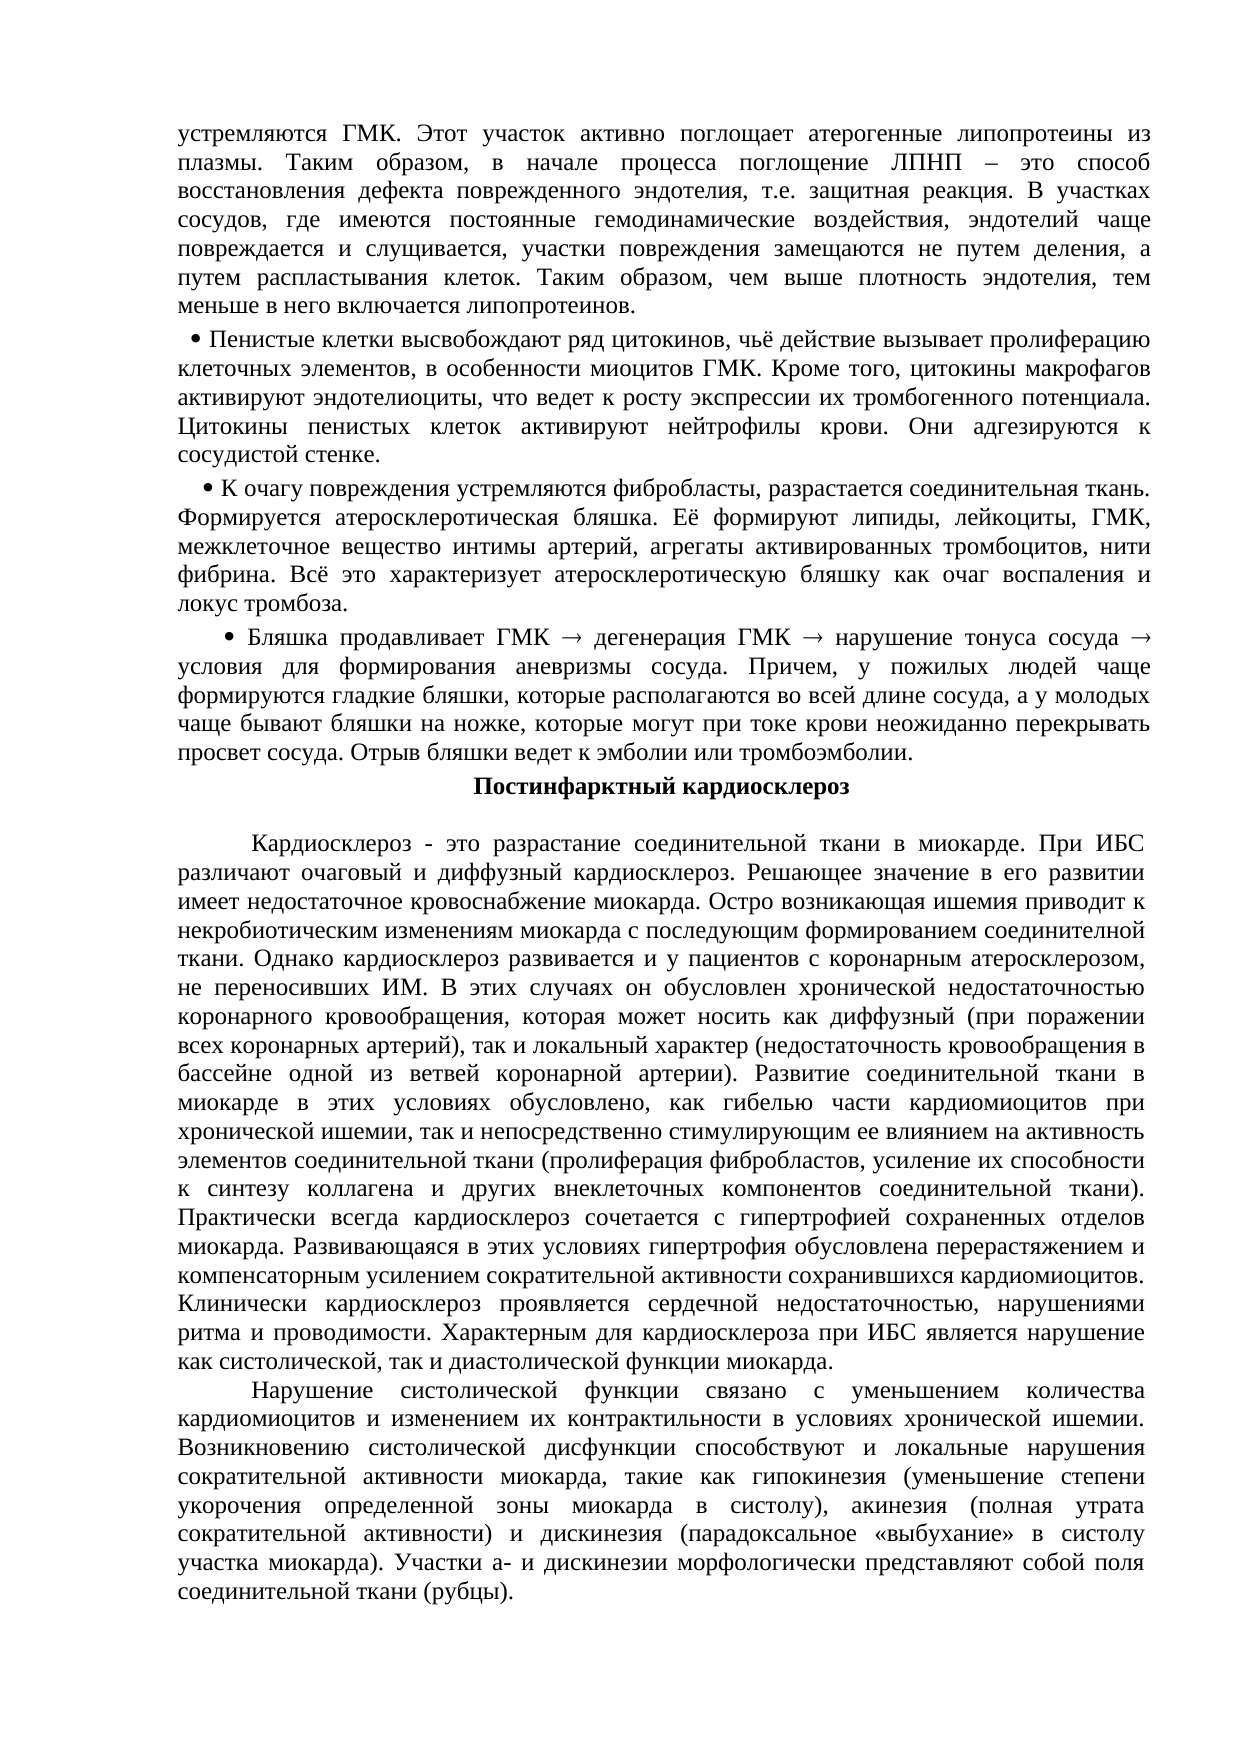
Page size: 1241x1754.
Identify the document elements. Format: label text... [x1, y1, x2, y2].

text К очагу повреждения устремляются фибробласты, разрастается соединительная ткань. Формируется атеросклеротическая бляшка. Её формируют липиды, лейкоциты, ГМК, межклеточное вещество интимы артерий, агрегаты активированных тромбоцитов, нити фибрина. Всё это характеризует атеросклеротическую бляшку как очаг воспаления и локус тромбоза. [177, 473, 1152, 617]
text Пенистые клетки высвобождают ряд цитокинов, чьё действие вызывает пролиферацию клеточных элементов, в особенности миоцитов ГМК. Кроме того, цитокины макрофагов активируют эндотелиоциты, что ведет к росту экспрессии их тромбогенного потенциала. Цитокины пенистых клеток активируют нейтрофилы крови. Они адгезируются к сосудистой стенке. [177, 324, 1152, 468]
text Нарушение систолической функции связано с уменьшением количества кардиомиоцитов и изменением их контрактильности в условиях хронической ишемии. Возникновению систолической дисфункции способствуют и локальные нарушения сократительной активности миокарда, такие как гипокинезия (уменьшение степени укорочения определенной зоны миокарда в систолу), акинезия (полная утрата сократительной активности) и дискинезия (парадоксальное «выбухание» в систолу участка миокарда). Участки а- и дискинезии морфологически представляют собой поля соединительной ткани (рубцы). [177, 1375, 1146, 1605]
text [177, 118, 1152, 319]
text Клинически кардиосклероз проявляется сердечной недостаточностью, нарушениями ритма и проводимости. Характерным для кардиосклероза при ИБС является нарушение как систолической, так и диастолической функции миокарда. [177, 1288, 1146, 1375]
text Кардиосклероз - это разрастание соединительной ткани в миокарде. При ИБС различают очаговый и диффузный кардиосклероз. Решающее значение в его развитии имеет недостаточное кровоснабжение миокарда. Остро возникающая ишемия приводит к некробиотическим изменениям миокарда с последующим формированием соединителной ткани. Однако кардиосклероз развивается и у пациентов с коронарным атеросклерозом, не переносивших ИМ. В этих случаях он обусловлен хронической недостаточностью коронарного кровообращения, которая может носить как диффузный (при поражении всех коронарных артерий), так и локальный характер (недостаточность кровообращения в бассейне одной из ветвей коронарной артерии). Развитие соединительной ткани в миокарде в этих условиях обусловлено, как гибелью части кардиомиоцитов при хронической ишемии, так и непосредственно стимулирующим ее влиянием на активность элементов соединительной ткани (пролиферация фибробластов, усиление их способности к синтезу коллагена и других внеклеточных компонентов соединительной ткани). Практически всегда кардиосклероз сочетается с гипертрофией сохраненных отделов миокарда. Развивающаяся в этих условиях гипертрофия обусловлена перерастяжением и компенсаторным усилением сократительной активности сохранившихся кардиомиоцитов. [177, 828, 1146, 1288]
text Бляшка продавливает ГМК дегенерация ГМК нарушение тонуса сосуда условия для формирования аневризмы сосуда. Причем, у пожилых людей чаще формируются гладкие бляшки, которые располагаются во всей длине сосуда, а у молодых чаще бывают бляшки на ножке, которые могут при токе крови неожиданно перекрывать просвет сосуда. Отрыв бляшки ведет к эмболии или тромбоэмболии. [177, 622, 1152, 766]
text Постинфарктный кардиосклероз [177, 771, 1146, 800]
